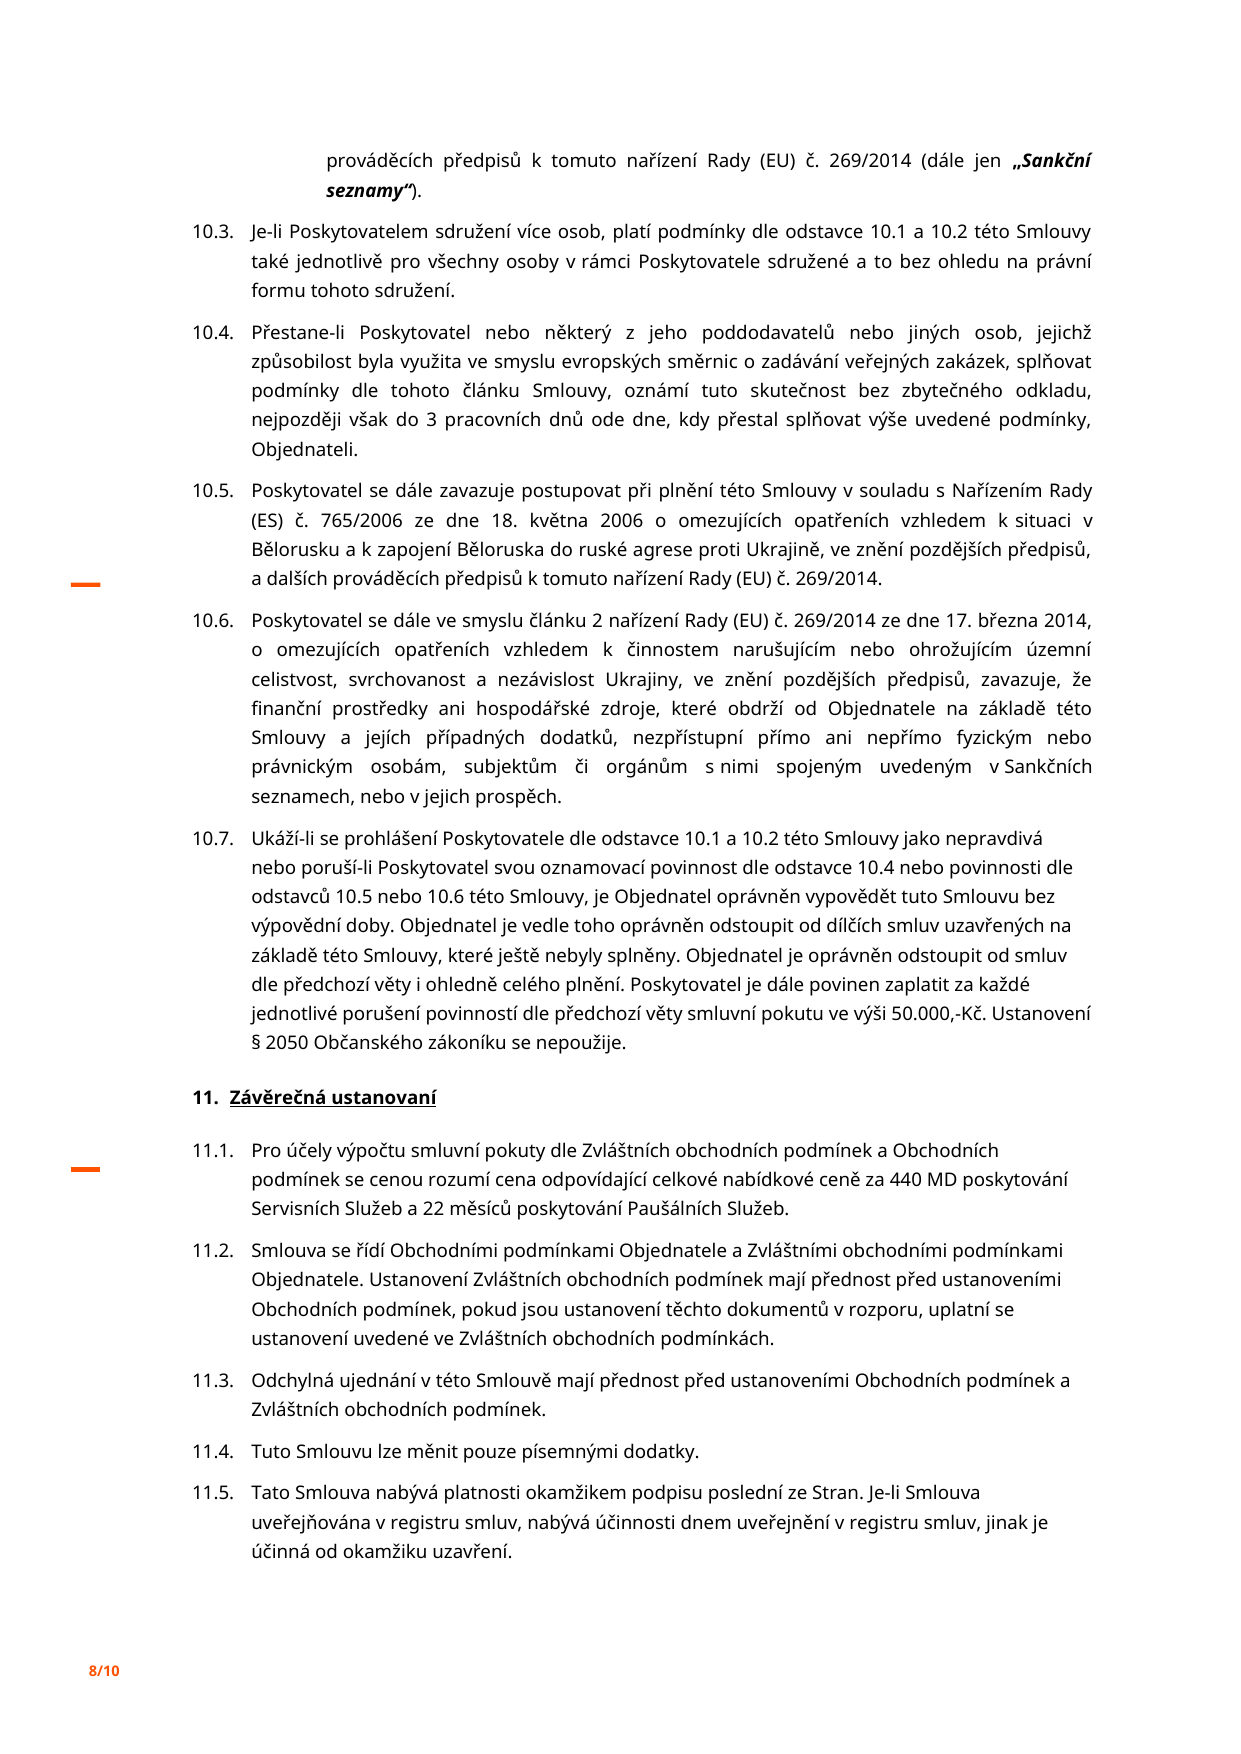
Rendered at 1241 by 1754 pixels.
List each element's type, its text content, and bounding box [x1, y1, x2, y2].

list Tato Smlouva nabývá platnosti okamžikem podpisu poslední ze Stran. Je-li Smlouva uveřejňována v registru smluv, nabývá účinnosti dnem uveřejnění v registru smluv, jinak je účinná od okamžiku uzavření. [192, 1480, 1093, 1564]
list Odchylná ujednání v této Smlouvě mají přednost před ustanoveními Obchodních podmínek a Zvláštních obchodních podmínek. [192, 1367, 1093, 1422]
subtitle Závěrečná ustanovaní [192, 1084, 1093, 1109]
list Poskytovatel se dále ve smyslu článku 2 nařízení Rady (EU) č. 269/2014 ze dne 17. března 2014, o omezujících opatřeních vzhledem k činnostem narušujícím nebo ohrožujícím územní celistvost, svrchovanost a nezávislost Ukrajiny, ve znění pozdějších předpisů, zavazuje, že finanční prostředky ani hospodářské zdroje, které obdrží od Objednatele na základě této Smlouvy a jejích případných dodatků, nezpřístupní přímo ani nepřímo fyzickým nebo právnickým osobám, subjektům či orgánům s nimi spojeným uvedeným v Sankčních seznamech, nebo v jejich prospěch. [192, 607, 1093, 808]
list Poskytovatel se dále zavazuje postupovat při plnění této Smlouvy v souladu s Nařízením Rady (ES) č. 765/2006 ze dne 18. května 2006 o omezujících opatřeních vzhledem k situaci v Bělorusku a k zapojení Běloruska do ruské agrese proti Ukrajině, ve znění pozdějších předpisů, a dalších prováděcích předpisů k tomuto nařízení Rady (EU) č. 269/2014. [192, 478, 1093, 591]
list Tuto Smlouvu lze měnit pouze písemnými dodatky. [192, 1438, 1093, 1463]
list Pro účely výpočtu smluvní pokuty dle Zvláštních obchodních podmínek a Obchodních podmínek se cenou rozumí cena odpovídající celkové nabídkové ceně za 440 MD poskytování Servisních Služeb a 22 měsíců poskytování Paušálních Služeb. [192, 1137, 1093, 1221]
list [288, 148, 1093, 202]
list Přestane-li Poskytovatel nebo některý z jeho poddodavatelů nebo jiných osob, jejichž způsobilost byla využita ve smyslu evropských směrnic o zadávání veřejných zakázek, splňovat podmínky dle tohoto článku Smlouvy, oznámí tuto skutečnost bez zbytečného odkladu, nejpozději však do 3 pracovních dnů ode dne, kdy přestal splňovat výše uvedené podmínky, Objednateli. [192, 319, 1093, 462]
list Je-li Poskytovatelem sdružení více osob, platí podmínky dle odstavce 10.1 a 10.2 této Smlouvy také jednotlivě pro všechny osoby v rámci Poskytovatele sdružené a to bez ohledu na právní formu tohoto sdružení. [192, 219, 1093, 303]
list Smlouva se řídí Obchodními podmínkami Objednatele a Zvláštními obchodními podmínkami Objednatele. Ustanovení Zvláštních obchodních podmínek mají přednost před ustanoveními Obchodních podmínek, pokud jsou ustanovení těchto dokumentů v rozporu, uplatní se ustanovení uvedené ve Zvláštních obchodních podmínkách. [192, 1237, 1093, 1351]
list Ukáží-li se prohlášení Poskytovatele dle odstavce 10.1 a 10.2 této Smlouvy jako nepravdivá nebo poruší-li Poskytovatel svou oznamovací povinnost dle odstavce 10.4 nebo povinnosti dle odstavců 10.5 nebo 10.6 této Smlouvy, je Objednatel oprávněn vypovědět tuto Smlouvu bez výpovědní doby. Objednatel je vedle toho oprávněn odstoupit od dílčích smluv uzavřených na základě této Smlouvy, které ještě nebyly splněny. Objednatel je oprávněn odstoupit od smluv dle předchozí věty i ohledně celého plnění. Poskytovatel je dále povinen zaplatit za každé jednotlivé porušení povinností dle předchozí věty smluvní pokutu ve výši 50.000,-Kč. Ustanovení § 2050 Občanského zákoníku se nepoužije. [192, 825, 1093, 1055]
